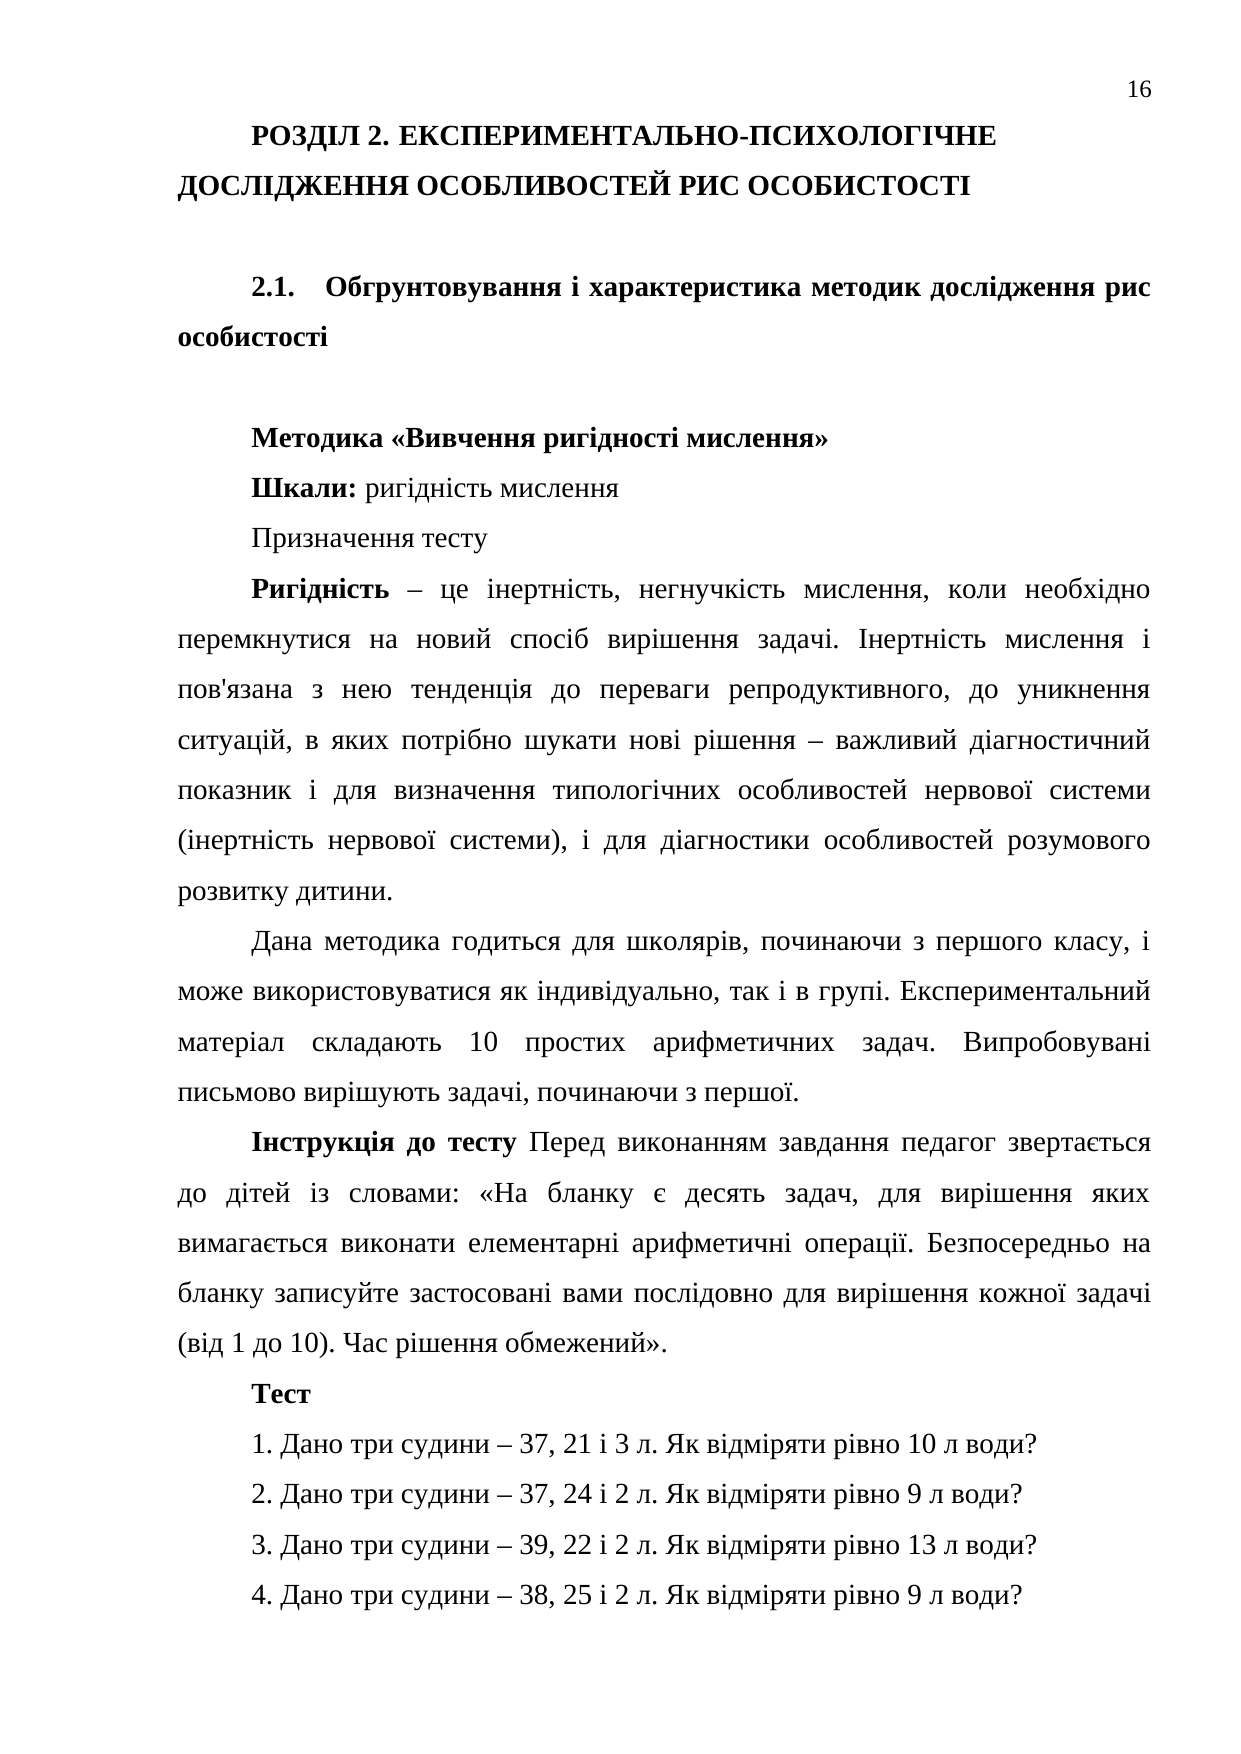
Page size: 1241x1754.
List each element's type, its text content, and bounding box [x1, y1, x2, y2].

text Тест [177, 1376, 1152, 1409]
text 4. Дано три судини – 38, 25 і . Як відміряти рівно води? [177, 1577, 1152, 1611]
text Методика «Вивчення ригідності мислення» [177, 420, 1152, 453]
text Інструкція до тесту Перед виконанням завдання педагог звертається до дітей із словами: «На бланку є десять задач, для вирішення яких вимагається виконати елементарні арифметичні операції. Безпосередньо на бланку записуйте застосовані вами послідовно для вирішення кожної задачі (від 1 до 10). Час рішення обмежений». [177, 1124, 1152, 1359]
text Дана методика годиться для школярів, починаючи з першого класу, і може використовуватися як індивідуально, так і в групі. Експериментальний матеріал складають 10 простих арифметичних задач. Випробовувані письмово вирішують задачі, починаючи з першої. [177, 923, 1152, 1108]
text Призначення тесту [177, 521, 1152, 554]
text Шкали: ригідність мислення [177, 470, 1152, 504]
text Розділ 2. експериментально-психологічне дослідження особливостей рис особистості [177, 118, 1152, 202]
text Ригідність – це інертність, негнучкість мислення, коли необхідно перемкнутися на новий спосіб вирішення задачі. Інертність мислення і пов'язана з нею тенденція до переваги репродуктивного, до уникнення ситуацій, в яких потрібно шукати нові рішення – важливий діагностичний показник і для визначення типологічних особливостей нервової системи (інертність нервової системи), і для діагностики особливостей розумового розвитку дитини. [177, 571, 1152, 906]
text 2. Дано три судини – 37, 24 і . Як відміряти рівно води? [177, 1477, 1152, 1510]
text 2.1. Обгрунтовування і характеристика методик дослідження рис особистості [177, 269, 1152, 353]
text 3. Дано три судини – 39, 22 і . Як відміряти рівно води? [177, 1527, 1152, 1560]
text 1. Дано три судини – 37, 21 і . Як відміряти рівно води? [177, 1426, 1152, 1460]
